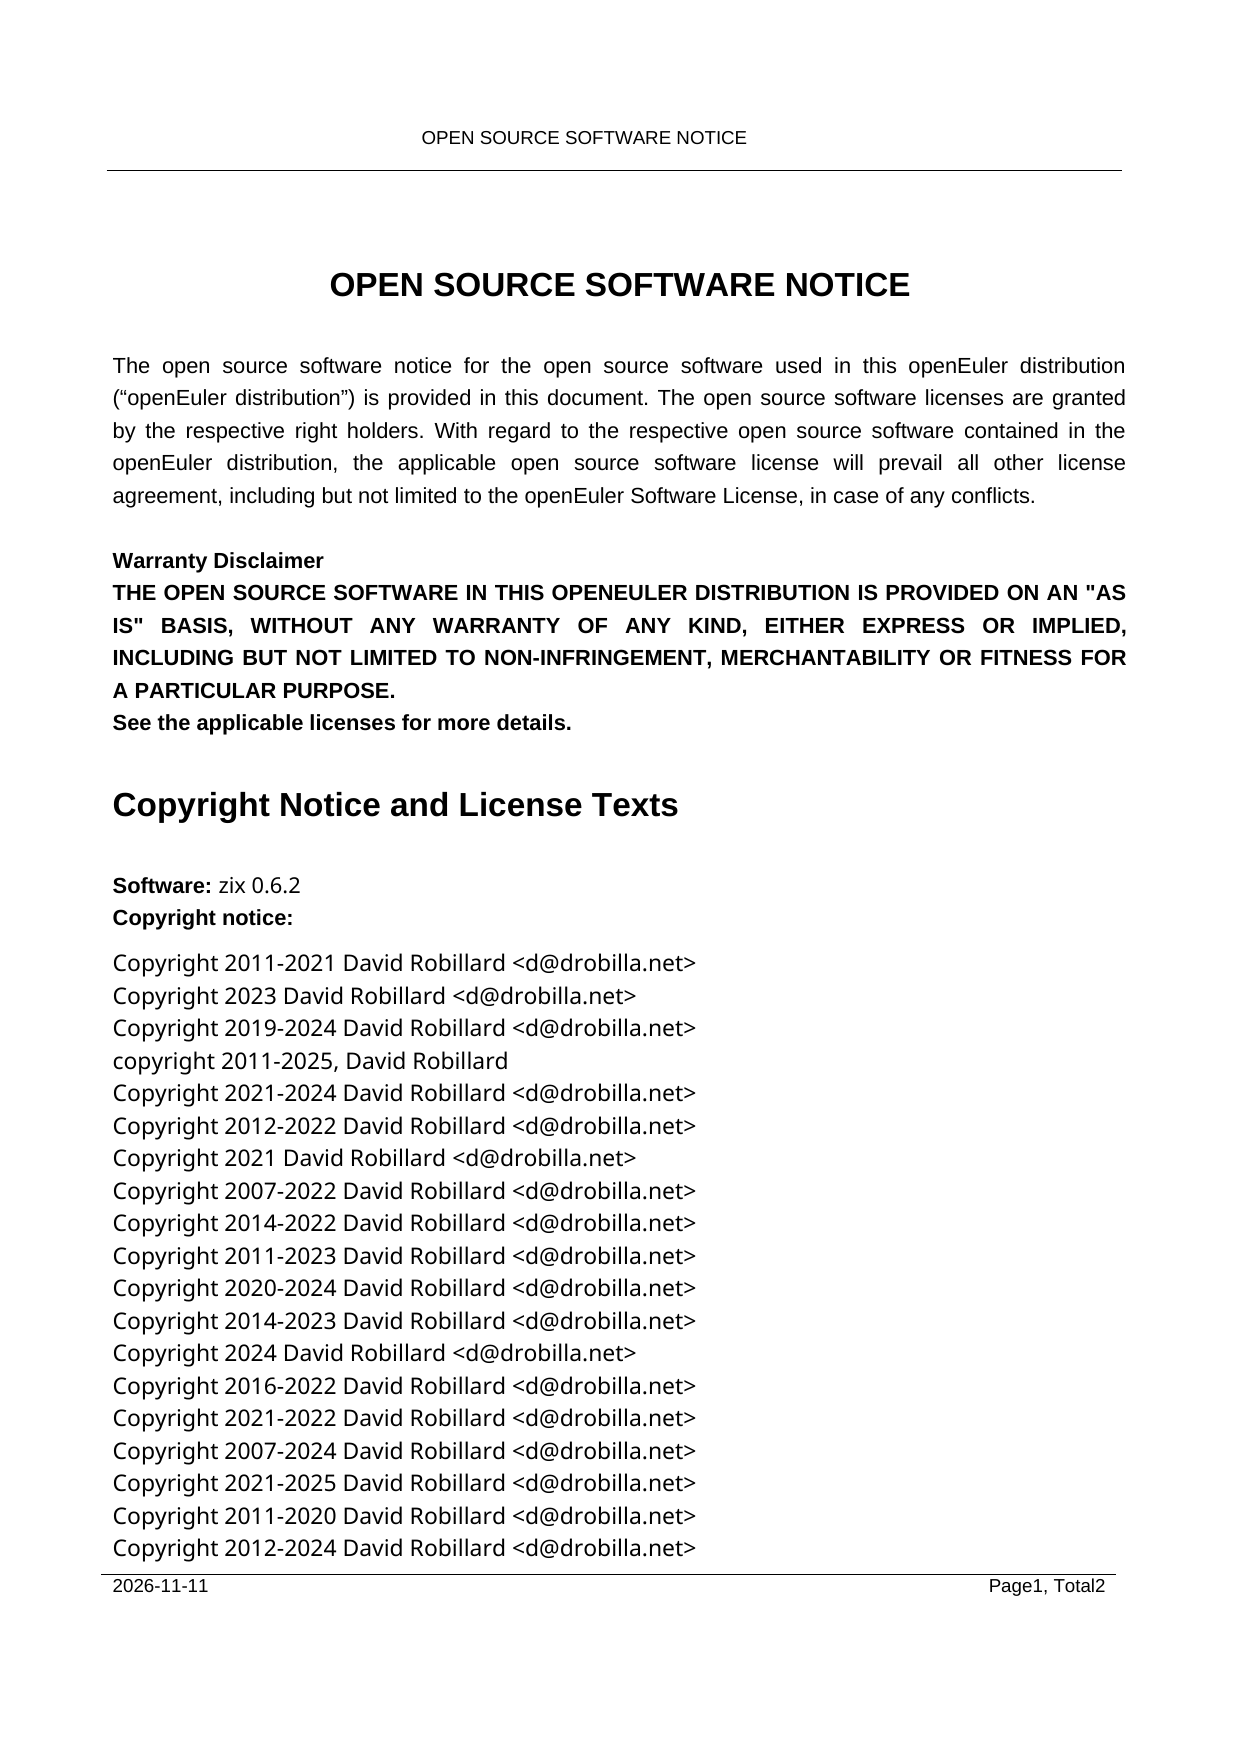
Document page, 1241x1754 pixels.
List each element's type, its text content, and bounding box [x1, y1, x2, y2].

text Copyright notice: [112, 901, 1128, 934]
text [112, 947, 1128, 1564]
text Warranty Disclaimer [112, 544, 1128, 576]
title Software: zix 0.6.2 [112, 869, 1128, 901]
text The open source software notice for the open source software used in this openEuler distribution (“openEuler distribution”) is provided in this document. The open source software licenses are granted by the respective right holders. With regard to the respective open source software contained in the openEuler distribution, the applicable open source software license will prevail all other license agreement, including but not limited to the openEuler Software License, in case of any conflicts. [112, 349, 1128, 511]
text THE OPEN SOURCE SOFTWARE IN THIS OPENEULER DISTRIBUTION IS PROVIDED ON AN "AS IS" BASIS, WITHOUT ANY WARRANTY OF ANY KIND, EITHER EXPRESS OR IMPLIED, INCLUDING BUT NOT LIMITED TO NON-INFRINGEMENT, MERCHANTABILITY OR FITNESS FOR A PARTICULAR PURPOSE. See the applicable licenses for more details. [112, 576, 1128, 739]
text Copyright Notice and License Texts [112, 771, 1128, 836]
text OPEN SOURCE SOFTWARE NOTICE [112, 251, 1128, 316]
